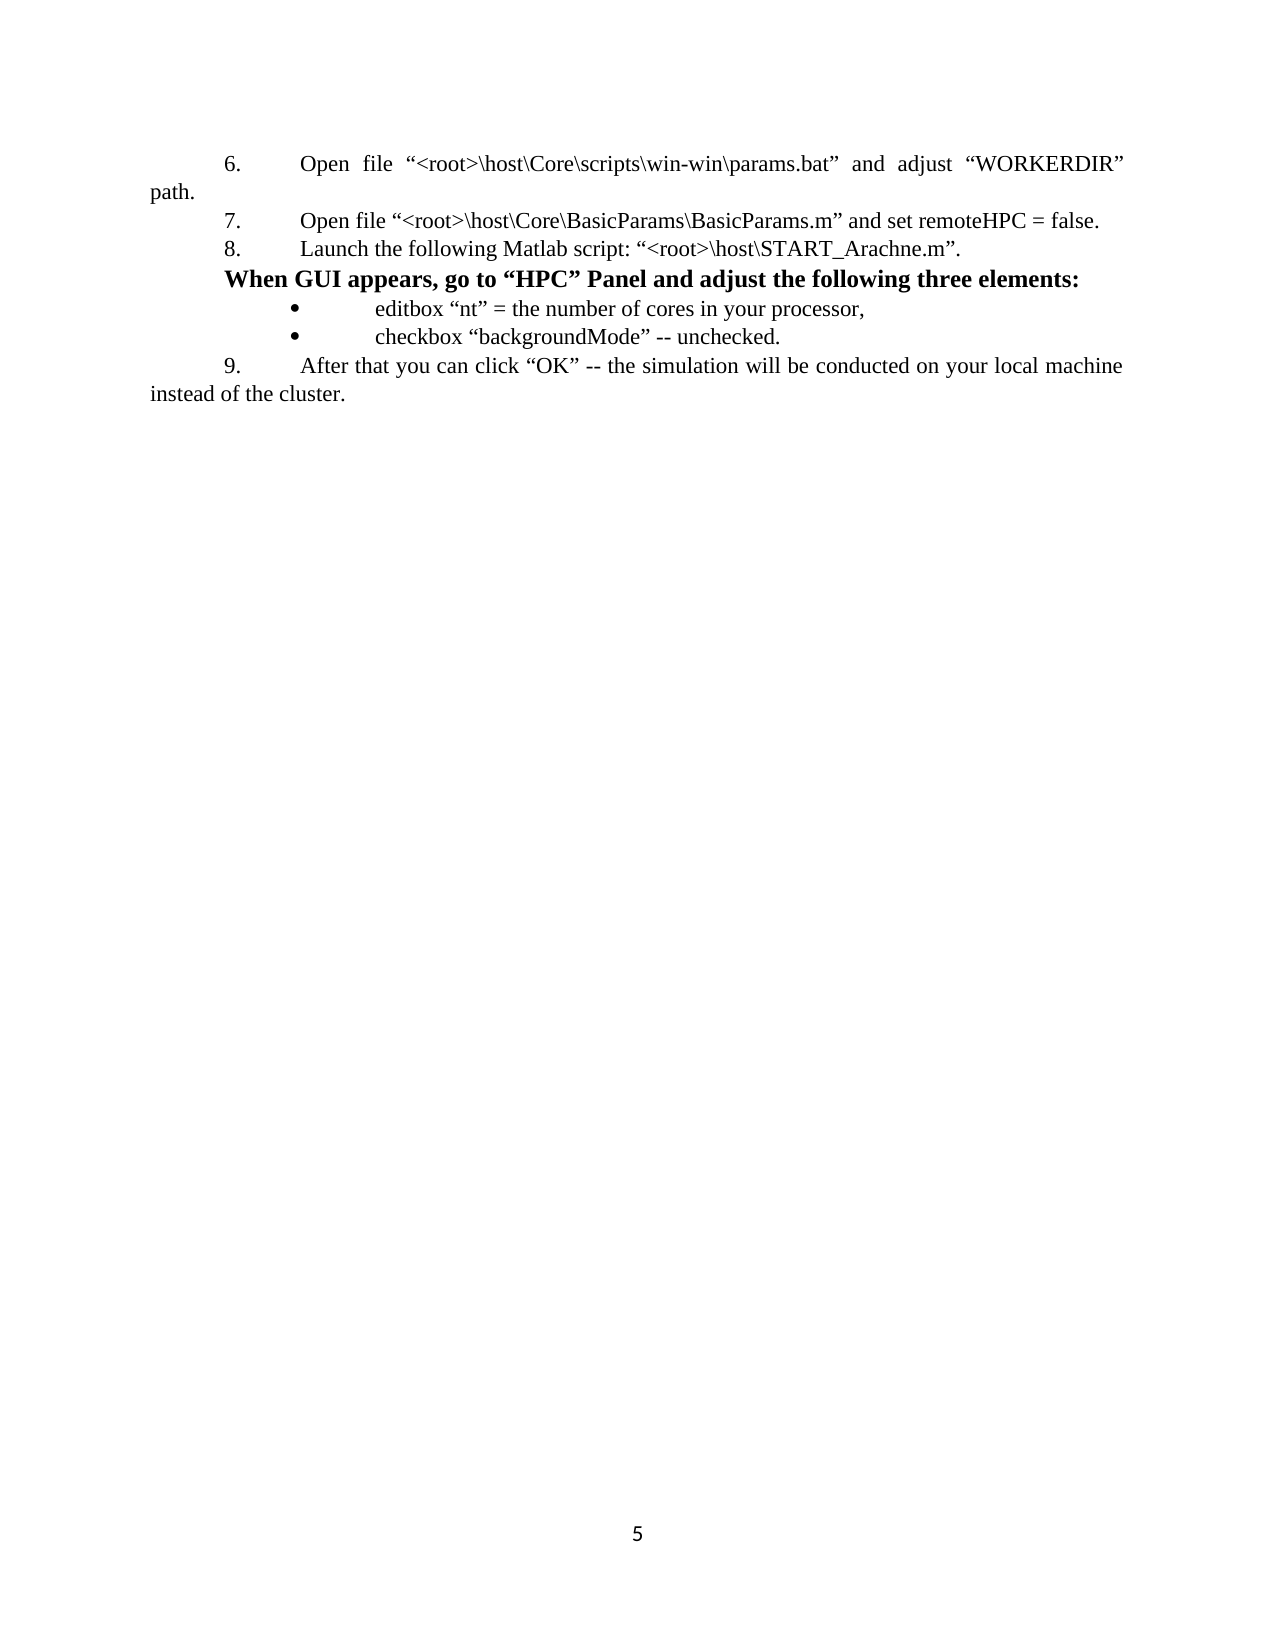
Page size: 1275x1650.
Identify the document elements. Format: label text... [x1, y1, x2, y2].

list Open file “<root>\host\Core\BasicParams\BasicParams.m” and set remoteHPC = false. [150, 207, 1125, 233]
list checkbox “backgroundMode” -- unchecked. [217, 323, 1125, 349]
list Launch the following Matlab script: “<root>\host\START_Arachne.m”. [150, 235, 1125, 262]
list After that you can click “OK” -- the simulation will be conducted on your local machine instead of the cluster. [150, 352, 1125, 406]
list Open file “<root>\host\Core\scripts\win-win\params.bat” and adjust “WORKERDIR” path. [150, 150, 1125, 205]
text When GUI appears, go to “HPC” Panel and adjust the following three elements: [150, 264, 1125, 292]
list editbox “nt” = the number of cores in your processor, [217, 295, 1125, 321]
